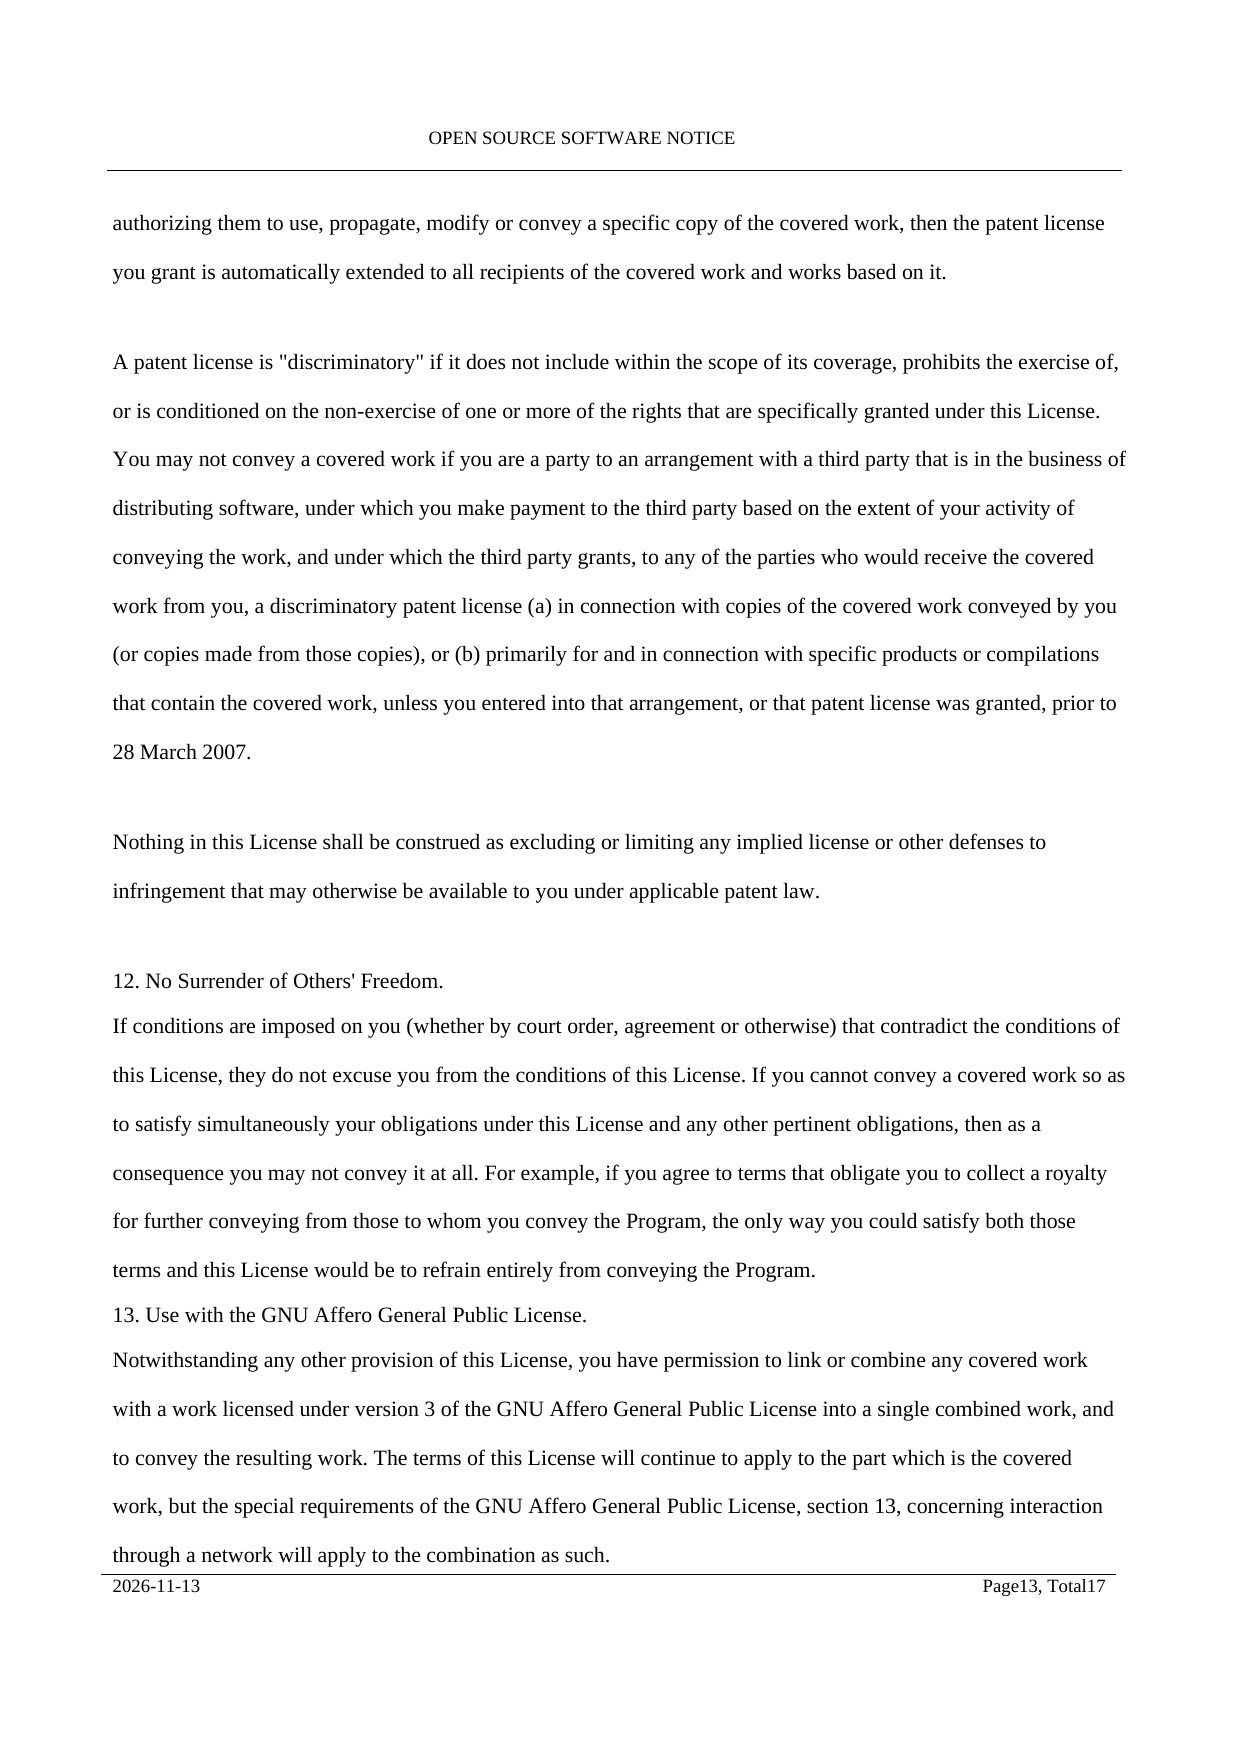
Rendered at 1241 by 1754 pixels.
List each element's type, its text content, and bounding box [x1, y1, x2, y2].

text 13. Use with the GNU Affero General Public License. [112, 1298, 1128, 1331]
text Notwithstanding any other provision of this License, you have permission to link or combine any covered work with a work licensed under version 3 of the GNU Affero General Public License into a single combined work, and to convey the resulting work. The terms of this License will continue to apply to the part which is the covered work, but the special requirements of the GNU Affero General Public License, section 13, concerning interaction through a network will apply to the combination as such. [112, 1343, 1128, 1571]
text Nothing in this License shall be construed as excluding or limiting any implied license or other defenses to infringement that may otherwise be available to you under applicable patent law. [112, 826, 1128, 907]
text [112, 206, 1128, 288]
text 12. No Surrender of Others' Freedom. [112, 964, 1128, 997]
text A patent license is "discriminatory" if it does not include within the scope of its coverage, prohibits the exercise of, or is conditioned on the non-exercise of one or more of the rights that are specifically granted under this License. You may not convey a covered work if you are a party to an arrangement with a third party that is in the business of distributing software, under which you make payment to the third party based on the extent of your activity of conveying the work, and under which the third party grants, to any of the parties who would receive the covered work from you, a discriminatory patent license (a) in connection with copies of the covered work conveyed by you (or copies made from those copies), or (b) primarily for and in connection with specific products or compilations that contain the covered work, unless you entered into that arrangement, or that patent license was granted, prior to 28 March 2007. [112, 345, 1128, 768]
text If conditions are imposed on you (whether by court order, agreement or otherwise) that contradict the conditions of this License, they do not excuse you from the conditions of this License. If you cannot convey a covered work so as to satisfy simultaneously your obligations under this License and any other pertinent obligations, then as a consequence you may not convey it at all. For example, if you agree to terms that obligate you to collect a royalty for further conveying from those to whom you convey the Program, the only way you could satisfy both those terms and this License would be to refrain entirely from conveying the Program. [112, 1009, 1128, 1286]
